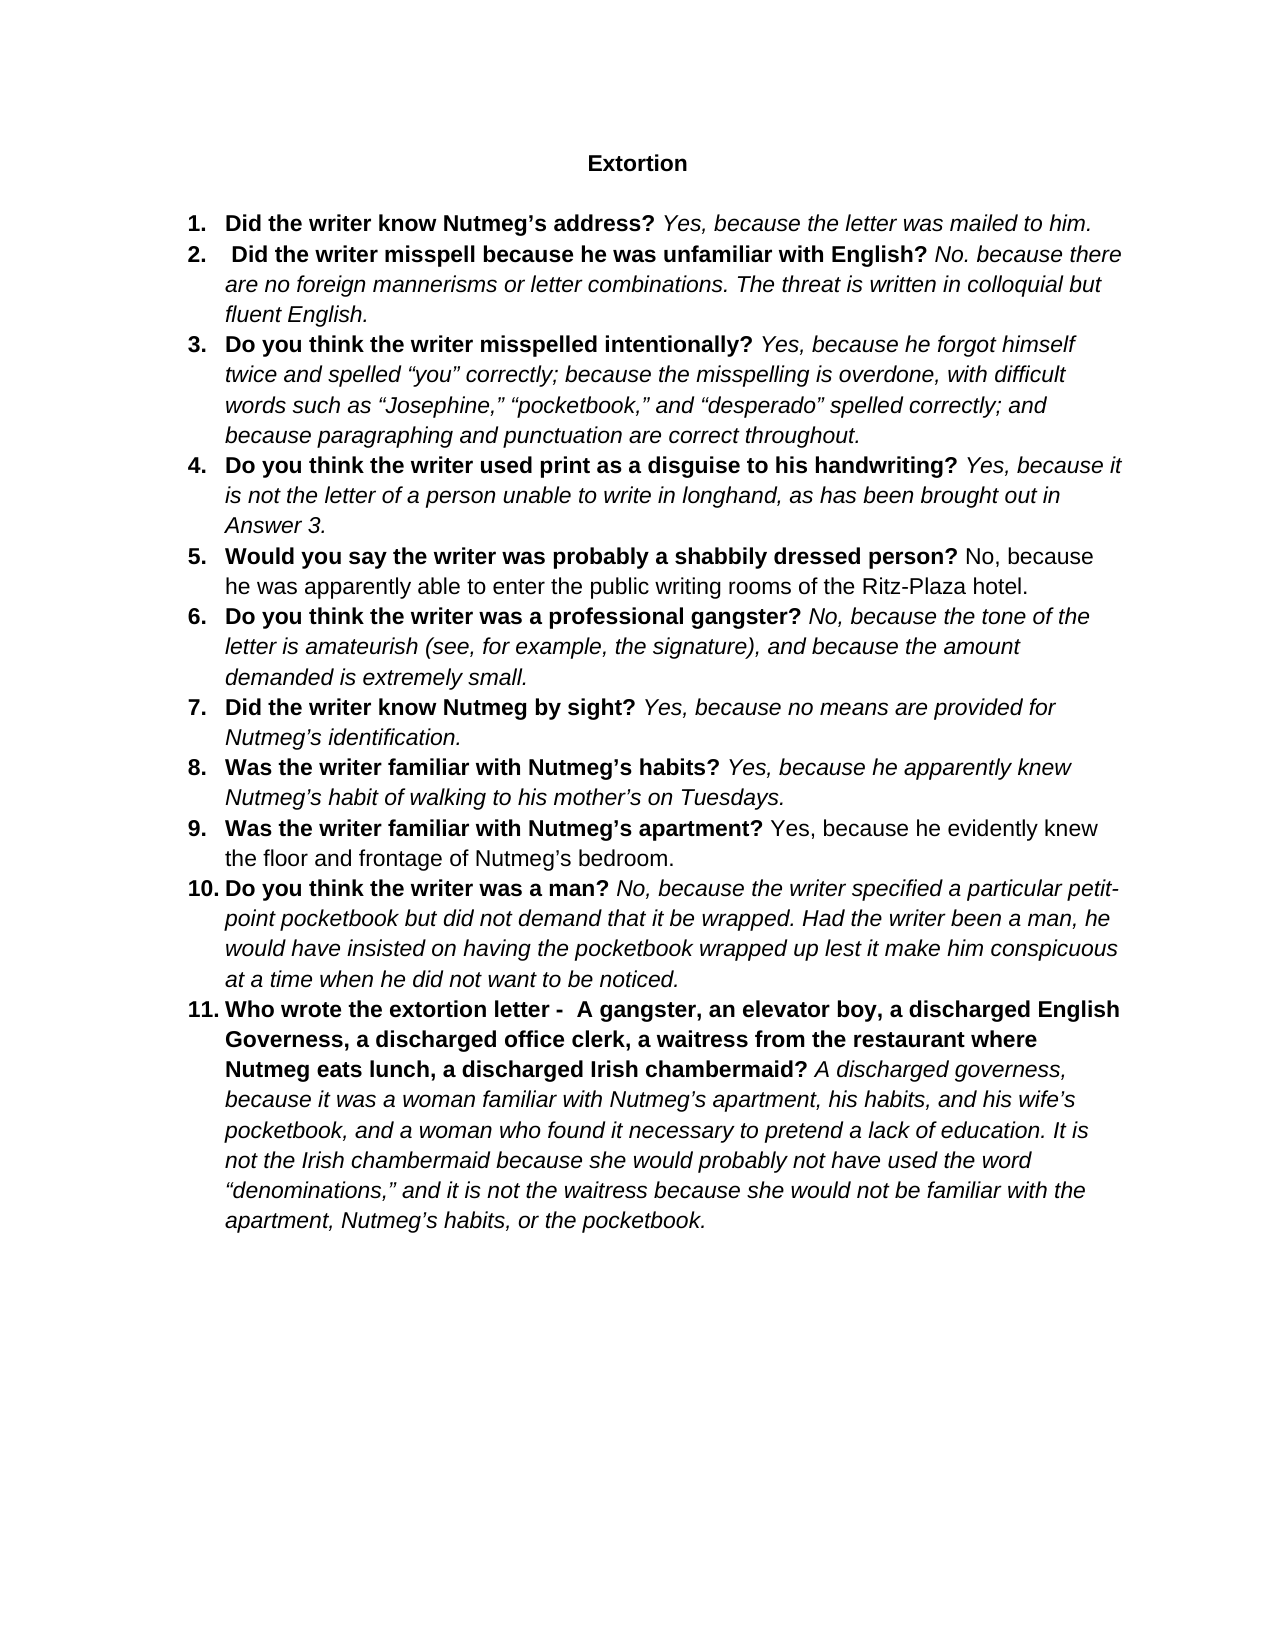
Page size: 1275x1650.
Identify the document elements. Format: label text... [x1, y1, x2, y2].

list Would you say the writer was probably a shabbily dressed person? No, because he was apparently able to enter the public writing rooms of the Ritz-Plaza hotel. [188, 543, 1125, 599]
list Who wrote the extortion letter - A gangster, an elevator boy, a discharged English Governess, a discharged office clerk, a waitress from the restaurant where Nutmeg eats lunch, a discharged Irish chambermaid? A discharged governess, because it was a woman familiar with Nutmeg’s apartment, his habits, and his wife’s pocketbook, and a woman who found it necessary to pretend a lack of education. It is not the Irish chambermaid because she would probably not have used the word “denominations,” and it is not the waitress because she would not be familiar with the apartment, Nutmeg’s habits, or the pocketbook. [188, 996, 1125, 1234]
text Extortion [150, 150, 1125, 176]
list Do you think the writer used print as a disguise to his handwriting? Yes, because it is not the letter of a person unable to write in longhand, as has been brought out in Answer 3. [188, 452, 1125, 539]
list Do you think the writer was a professional gangster? No, because the tone of the letter is amateurish (see, for example, the signature), and because the amount demanded is extremely small. [188, 603, 1125, 690]
list Do you think the writer misspelled intentionally? Yes, because he forgot himself twice and spelled “you” correctly; because the misspelling is overdone, with difficult words such as “Josephine,” “pocketbook,” and “desperado” spelled correctly; and because paragraphing and punctuation are correct throughout. [188, 331, 1125, 448]
list Did the writer know Nutmeg by sight? Yes, because no means are provided for Nutmeg’s identification. [188, 694, 1125, 750]
list Was the writer familiar with Nutmeg’s habits? Yes, because he apparently knew Nutmeg’s habit of walking to his mother’s on Tuesdays. [188, 754, 1125, 811]
list Did the writer know Nutmeg’s address? Yes, because the letter was mailed to him. [187, 210, 1125, 237]
list Was the writer familiar with Nutmeg’s apartment? Yes, because he evidently knew the floor and frontage of Nutmeg’s bedroom. [188, 814, 1125, 871]
list Did the writer misspell because he was unfamiliar with English? No. because there are no foreign mannerisms or letter combinations. The threat is written in colloquial but fluent English. [187, 241, 1125, 327]
list Do you think the writer was a man? No, because the writer specified a particular petit-point pocketbook but did not demand that it be wrapped. Had the writer been a man, he would have insisted on having the pocketbook wrapped up lest it make him conspicuous at a time when he did not want to be noticed. [188, 875, 1125, 992]
